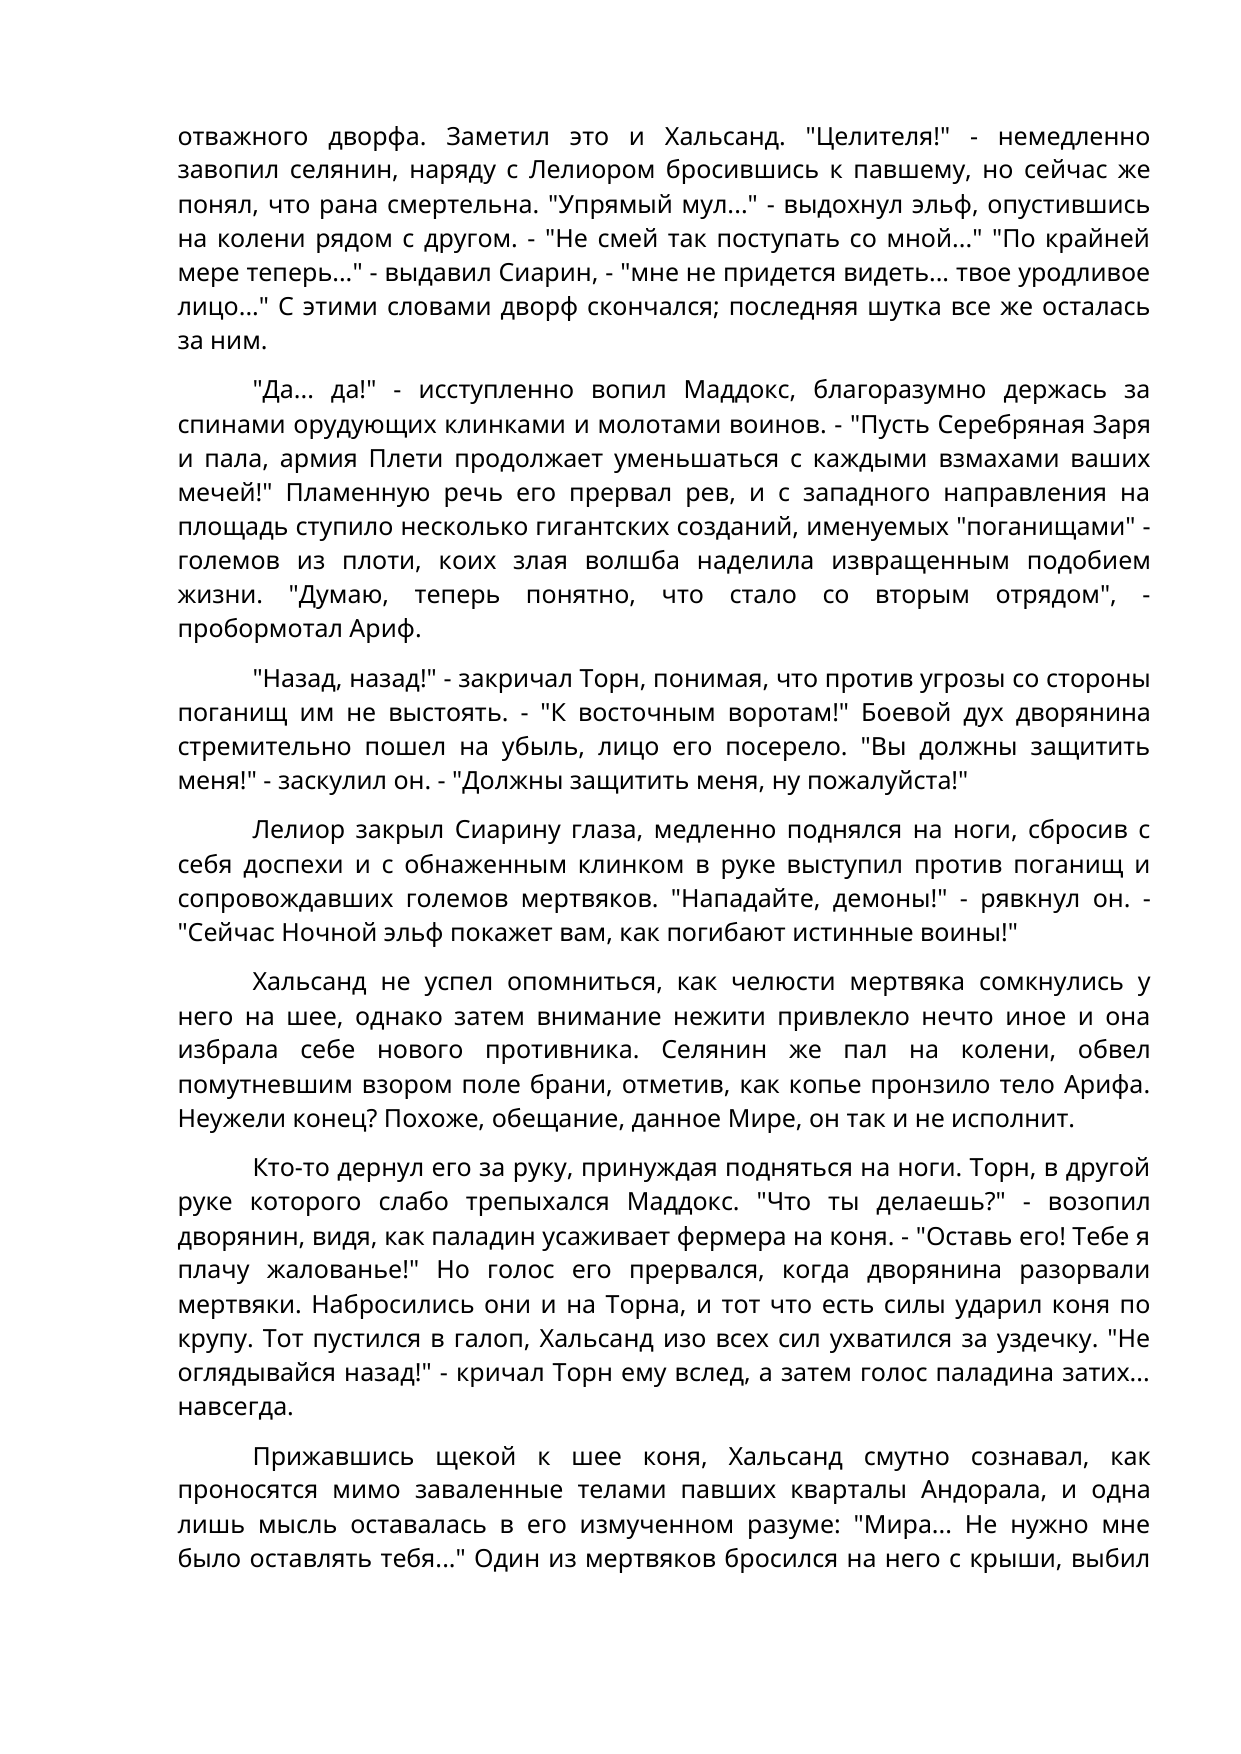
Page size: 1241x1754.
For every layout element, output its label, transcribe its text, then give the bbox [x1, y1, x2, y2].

text "Назад, назад!" - закричал Торн, понимая, что против угрозы со стороны поганищ им не выстоять. - "К восточным воротам!" Боевой дух дворянина стремительно пошел на убыль, лицо его посерело. "Вы должны защитить меня!" - заскулил он. - "Должны защитить меня, ну пожалуйста!" [177, 660, 1152, 797]
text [177, 1438, 1152, 1574]
text "Да... да!" - исступленно вопил Маддокс, благоразумно держась за спинами орудующих клинками и молотами воинов. - "Пусть Серебряная Заря и пала, армия Плети продолжает уменьшаться с каждыми взмахами ваших мечей!" Пламенную речь его прервал рев, и с западного направления на площадь ступило несколько гигантских созданий, именуемых "поганищами" - големов из плоти, коих злая волшба наделила извращенным подобием жизни. "Думаю, теперь понятно, что стало со вторым отрядом", - пробормотал Ариф. [177, 372, 1152, 645]
text Лелиор закрыл Сиарину глаза, медленно поднялся на ноги, сбросив с себя доспехи и с обнаженным клинком в руке выступил против поганищ и сопровождавших големов мертвяков. "Нападайте, демоны!" - рявкнул он. - "Сейчас Ночной эльф покажет вам, как погибают истинные воины!" [177, 812, 1152, 948]
text Хальсанд не успел опомниться, как челюсти мертвяка сомкнулись у него на шее, однако затем внимание нежити привлекло нечто иное и она избрала себе нового противника. Селянин же пал на колени, обвел помутневшим взором поле брани, отметив, как копье пронзило тело Арифа. Неужели конец? Похоже, обещание, данное Мире, он так и не исполнит. [177, 964, 1152, 1134]
text Кто-то дернул его за руку, принуждая подняться на ноги. Торн, в другой руке которого слабо трепыхался Маддокс. "Что ты делаешь?" - возопил дворянин, видя, как паладин усаживает фермера на коня. - "Оставь его! Тебе я плачу жалованье!" Но голос его прервался, когда дворянина разорвали мертвяки. Набросились они и на Торна, и тот что есть силы ударил коня по крупу. Тот пустился в галоп, Хальсанд изо всех сил ухватился за уздечку. "Не оглядывайся назад!" - кричал Торн ему вслед, а затем голос паладина затих... навсегда. [177, 1150, 1152, 1422]
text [177, 118, 1152, 357]
